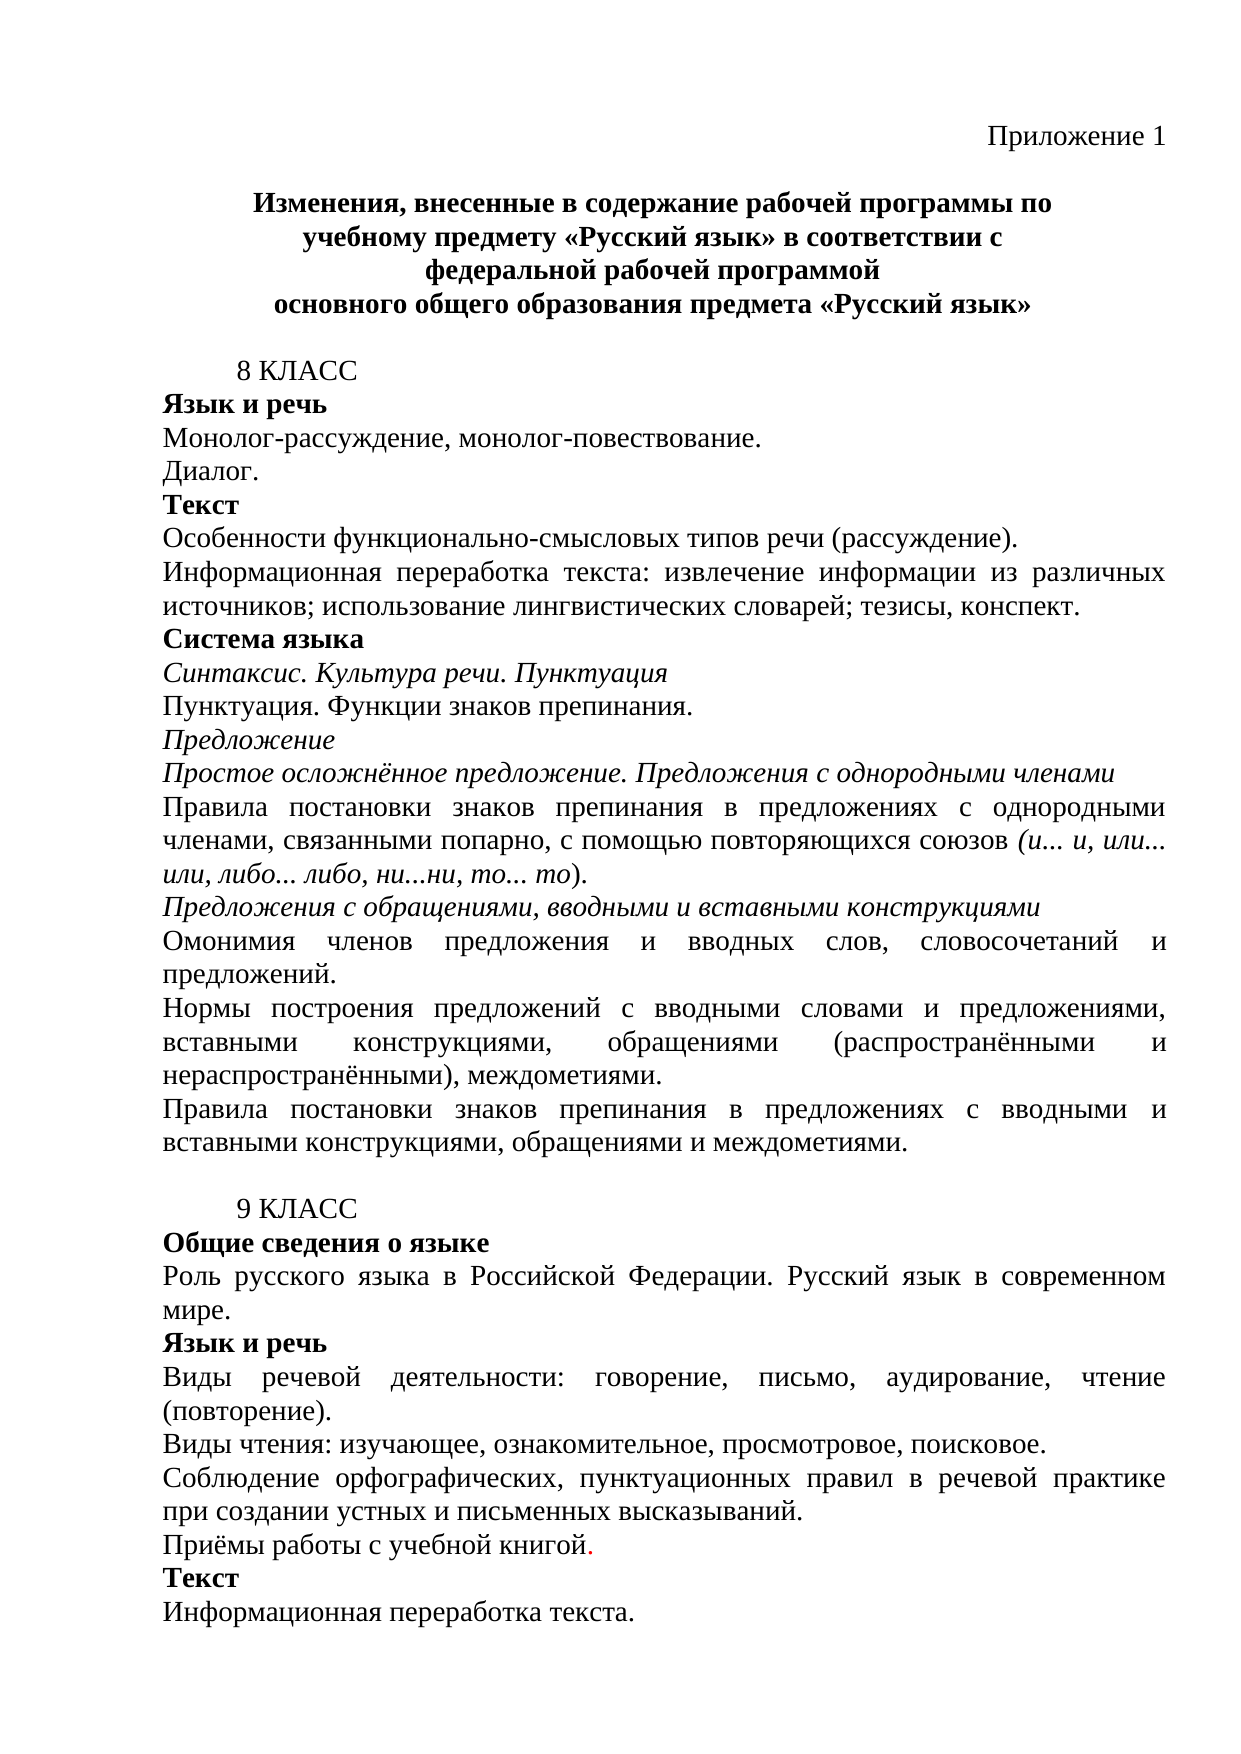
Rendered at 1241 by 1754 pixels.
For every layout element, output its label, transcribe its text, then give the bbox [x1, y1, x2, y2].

text Информационная переработка текста. [162, 1594, 1167, 1627]
text Соблюдение орфографических, пунктуационных правил в речевой практике при создании устных и письменных высказываний. [162, 1460, 1167, 1527]
text Информационная переработка текста: извлечение информации из различных источников; использование лингвистических словарей; тезисы, конспект. [162, 554, 1167, 621]
subtitle Изменения, внесенные в содержание рабочей программы по учебному предмету «Русский язык» в соответствии с федеральной рабочей программой [222, 185, 1084, 286]
text Система языка [162, 621, 1167, 655]
text Синтаксис. Культура речи. Пунктуация [162, 655, 1167, 688]
text Диалог. [162, 453, 1167, 487]
text Пунктуация. Функции знаков препинания. [162, 688, 1167, 722]
text Приёмы работы с учебной книгой. [162, 1527, 1167, 1560]
text Язык и речь [162, 386, 1167, 420]
text Виды чтения: изучающее, ознакомительное, просмотровое, поисковое. [162, 1426, 1167, 1460]
text Нормы построения предложений с вводными словами и предложениями, вставными конструкциями, обращениями (распространёнными и нераспространёнными), междометиями. [162, 990, 1167, 1091]
subtitle Приложение 1 [162, 118, 1167, 152]
text 9 КЛАСС [162, 1191, 1167, 1225]
text Монолог-рассуждение, монолог-повествование. [162, 420, 1167, 453]
text Правила постановки знаков препинания в предложениях с вводными и вставными конструкциями, обращениями и междометиями. [162, 1091, 1167, 1158]
text Язык и речь [162, 1326, 1167, 1359]
text Общие сведения о языке [162, 1225, 1167, 1258]
text Предложения с обращениями, вводными и вставными конструкциями [162, 889, 1167, 923]
text Текст [162, 487, 1167, 521]
text Простое осложнённое предложение. Предложения с однородными членами [162, 755, 1167, 789]
text Предложение [162, 722, 1167, 755]
text Правила постановки знаков препинания в предложениях с однородными членами, связанными попарно, с помощью повторяющихся союзов (и... и, или... или, либo... либo, ни...ни, тo... тo). [162, 789, 1167, 889]
text Особенности функционально-смысловых типов речи (рассуждение). [162, 521, 1167, 554]
text Виды речевой деятельности: говорение, письмо, аудирование, чтение (повторение). [162, 1359, 1167, 1426]
text Текст [162, 1560, 1167, 1594]
subtitle основного общего образования предмета «Русский язык» [222, 286, 1084, 319]
text 8 КЛАСС [162, 353, 1167, 386]
text Омонимия членов предложения и вводных слов, словосочетаний и предложений. [162, 923, 1167, 990]
text Роль русского языка в Российской Федерации. Русский язык в современном мире. [162, 1258, 1167, 1326]
